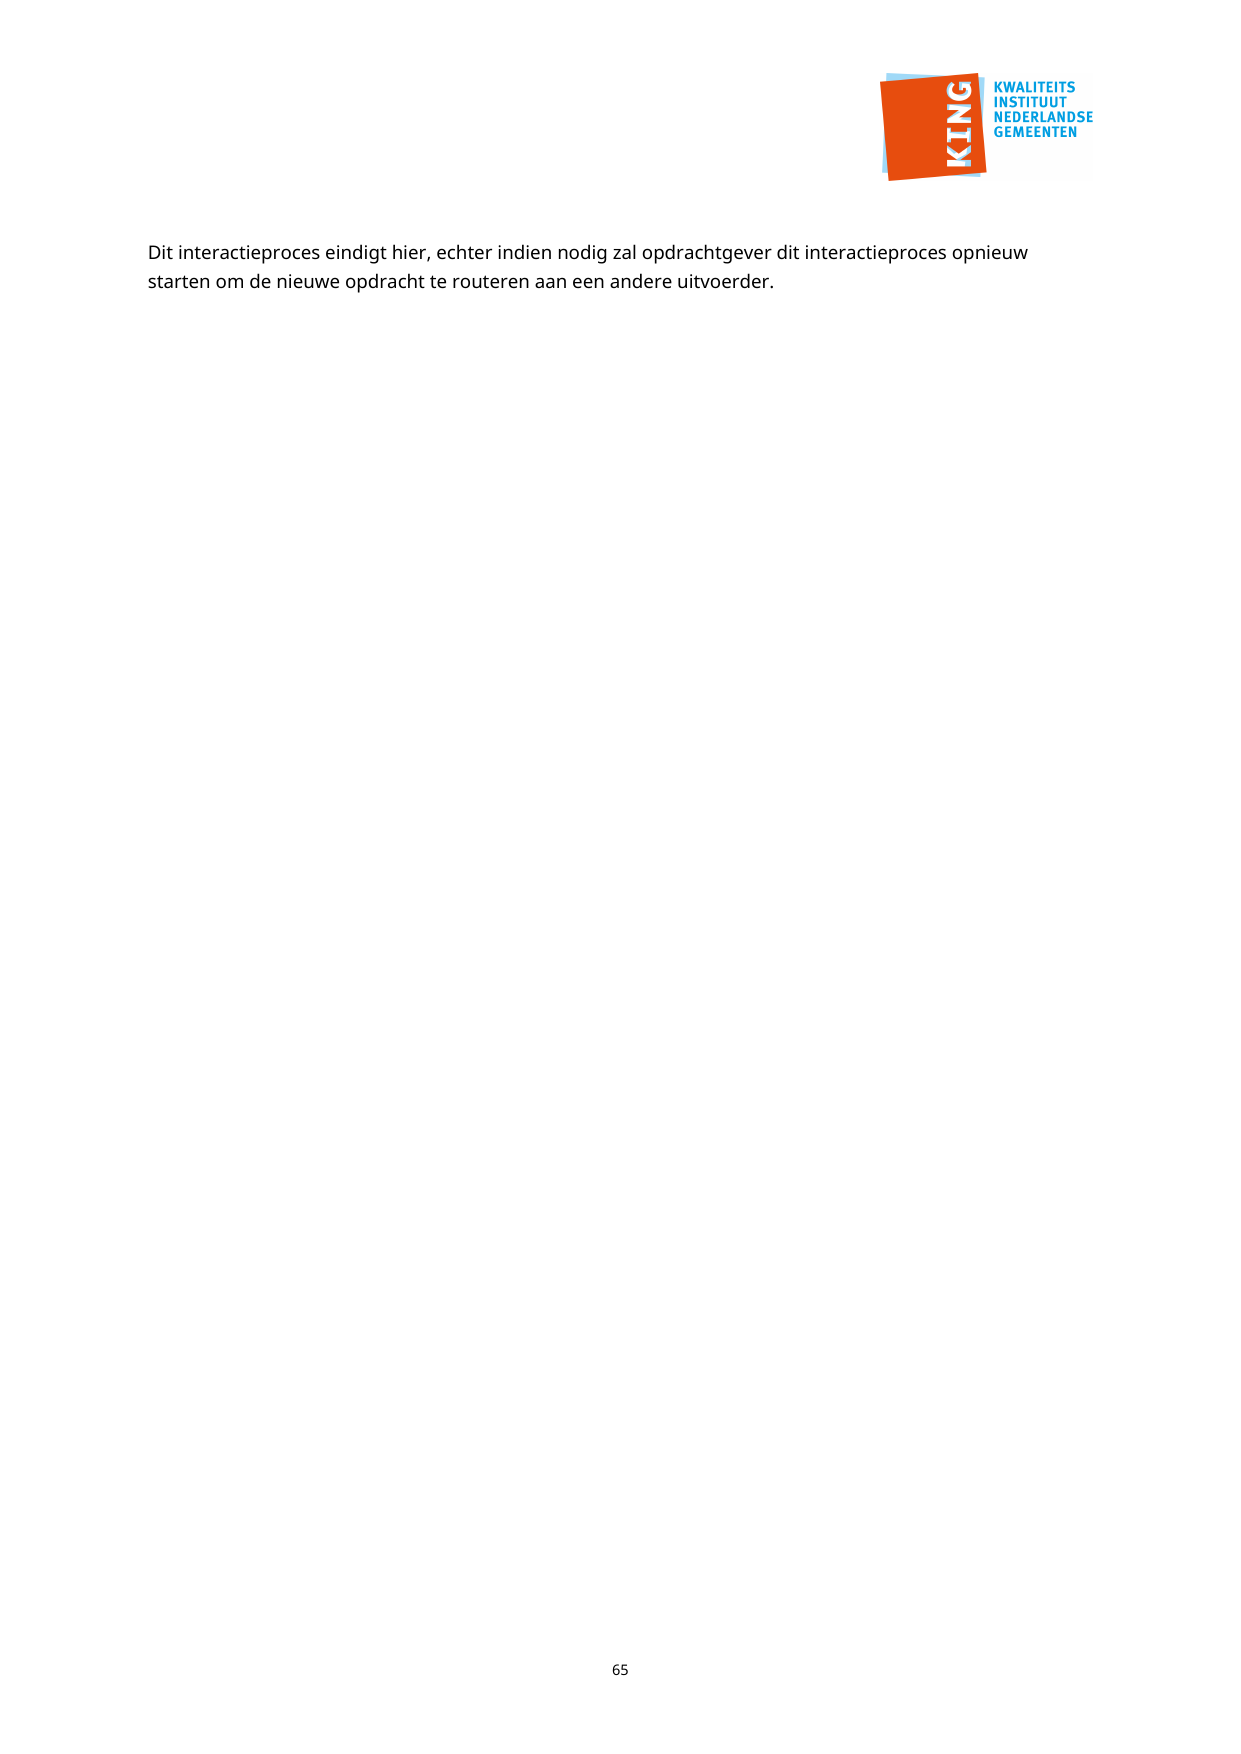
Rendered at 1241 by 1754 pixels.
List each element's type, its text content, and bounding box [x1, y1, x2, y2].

text Dit interactieproces eindigt hier, echter indien nodig zal opdrachtgever dit interactieproces opnieuw starten om de nieuwe opdracht te routeren aan een andere uitvoerder. [148, 236, 1092, 294]
picture [880, 73, 1093, 181]
